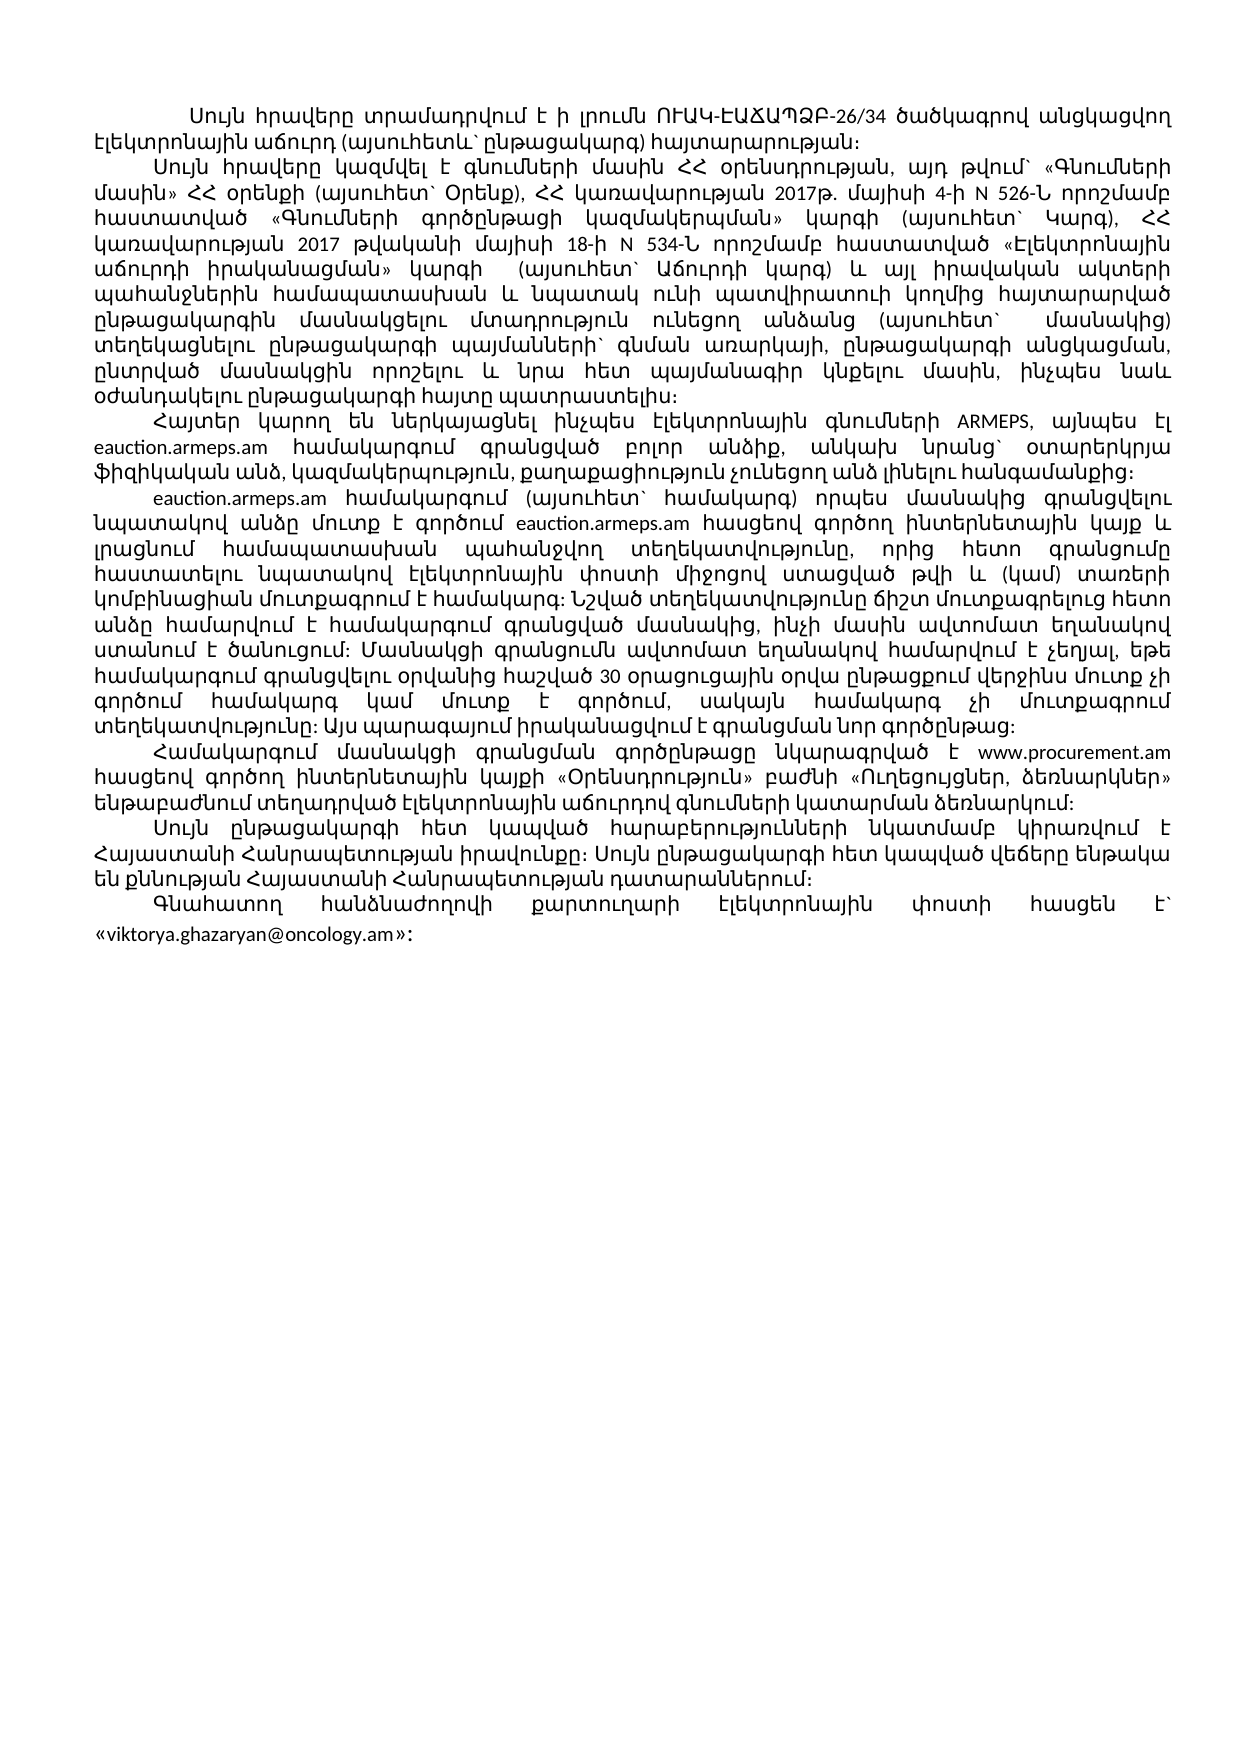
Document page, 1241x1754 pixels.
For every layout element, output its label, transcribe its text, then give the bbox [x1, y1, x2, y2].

text eauction.armeps.am համակարգում (այսուհետ` համակարգ) որպես մասնակից գրանցվելու նպատակով անձը մուտք է գործում eauction.armeps.am հասցեով գործող ինտերնետային կայք և լրացնում համապատասխան պահանջվող տեղեկատվությունը, որից հետո գրանցումը հաստատելու նպատակով էլեկտրոնային փոստի միջոցով ստացված թվի և (կամ) տառերի կոմբինացիան մուտքագրում է համակարգ: Նշված տեղեկատվությունը ճիշտ մուտքագրելուց հետո անձը համարվում է համակարգում գրանցված մասնակից, ինչի մասին ավտոմատ եղանակով ստանում է ծանուցում: Մասնակցի գրանցումն ավտոմատ եղանակով համարվում է չեղյալ, եթե համակարգում գրանցվելու օրվանից հաշված 30 օրացուցային օրվա ընթացքում վերջինս մուտք չի գործում համակարգ կամ մուտք է գործում, սակայն համակարգ չի մուտքագրում տեղեկատվությունը: Այս պարագայում իրականացվում է գրանցման նոր գործընթաց: [94, 485, 1171, 739]
text Սույն հրավերը տրամադրվում է ի լրումն ՈՒԱԿ-ԷԱՃԱՊՁԲ-26/34 ծածկագրով անցկացվող էլեկտրոնային աճուրդ (այսուհետև` ընթացակարգ) հայտարարության։ [94, 104, 1171, 154]
text Սույն հրավերը կազմվել է գնումների մասին ՀՀ օրենսդրության, այդ թվում` «Գնումների մասին» ՀՀ օրենքի (այսուհետ` Օրենք), ՀՀ կառավարության 2017թ. մայիսի 4-ի N 526-Ն որոշմամբ հաստատված «Գնումների գործընթացի կազմակերպման» կարգի (այսուհետ` Կարգ), ՀՀ կառավարության 2017 թվականի մայիսի 18-ի N 534-Ն որոշմամբ հաստատված «Էլեկտրոնային աճուրդի իրականացման» կարգի (այսուհետ` Աճուրդի կարգ) և այլ իրավական ակտերի պահանջներին համապատասխան և նպատակ ունի պատվիրատուի կողմից հայտարարված ընթացակարգին մասնակցելու մտադրություն ունեցող անձանց (այսուհետ` մասնակից) տեղեկացնելու ընթացակարգի պայմանների` գնման առարկայի, ընթացակարգի անցկացման, ընտրված մասնակցին որոշելու և նրա հետ պայմանագիր կնքելու մասին, ինչպես նաև օժանդակելու ընթացակարգի հայտը պատրաստելիս։ [94, 154, 1171, 409]
text Համակարգում մասնակցի գրանցման գործընթացը նկարագրված է www.procurement.am հասցեով գործող ինտերնետային կայքի «Օրենսդրություն» բաժնի «Ուղեցույցներ, ձեռնարկներ» ենթաբաժնում տեղադրված էլեկտրոնային աճուրդով գնումների կատարման ձեռնարկում: [94, 739, 1171, 815]
text Սույն ընթացակարգի հետ կապված հարաբերությունների նկատմամբ կիրառվում է Հայաստանի Հանրապետության իրավունքը։ Սույն ընթացակարգի հետ կապված վեճերը ենթակա են քննության Հայաստանի Հանրապետության դատարաններում։ [94, 815, 1171, 892]
text Գնահատող հանձնաժողովի քարտուղարի էլեկտրոնային փոստի հասցեն է` «viktorya.ghazaryan@oncology.am»: [94, 892, 1171, 948]
text Հայտեր կարող են ներկայացնել ինչպես էլեկտրոնային գնումների ARMEPS, այնպես էլ eauction.armeps.am համակարգում գրանցված բոլոր անձիք, անկախ նրանց` օտարերկրյա ֆիզիկական անձ, կազմակերպություն, քաղաքացիություն չունեցող անձ լինելու հանգամանքից։ [94, 409, 1171, 485]
